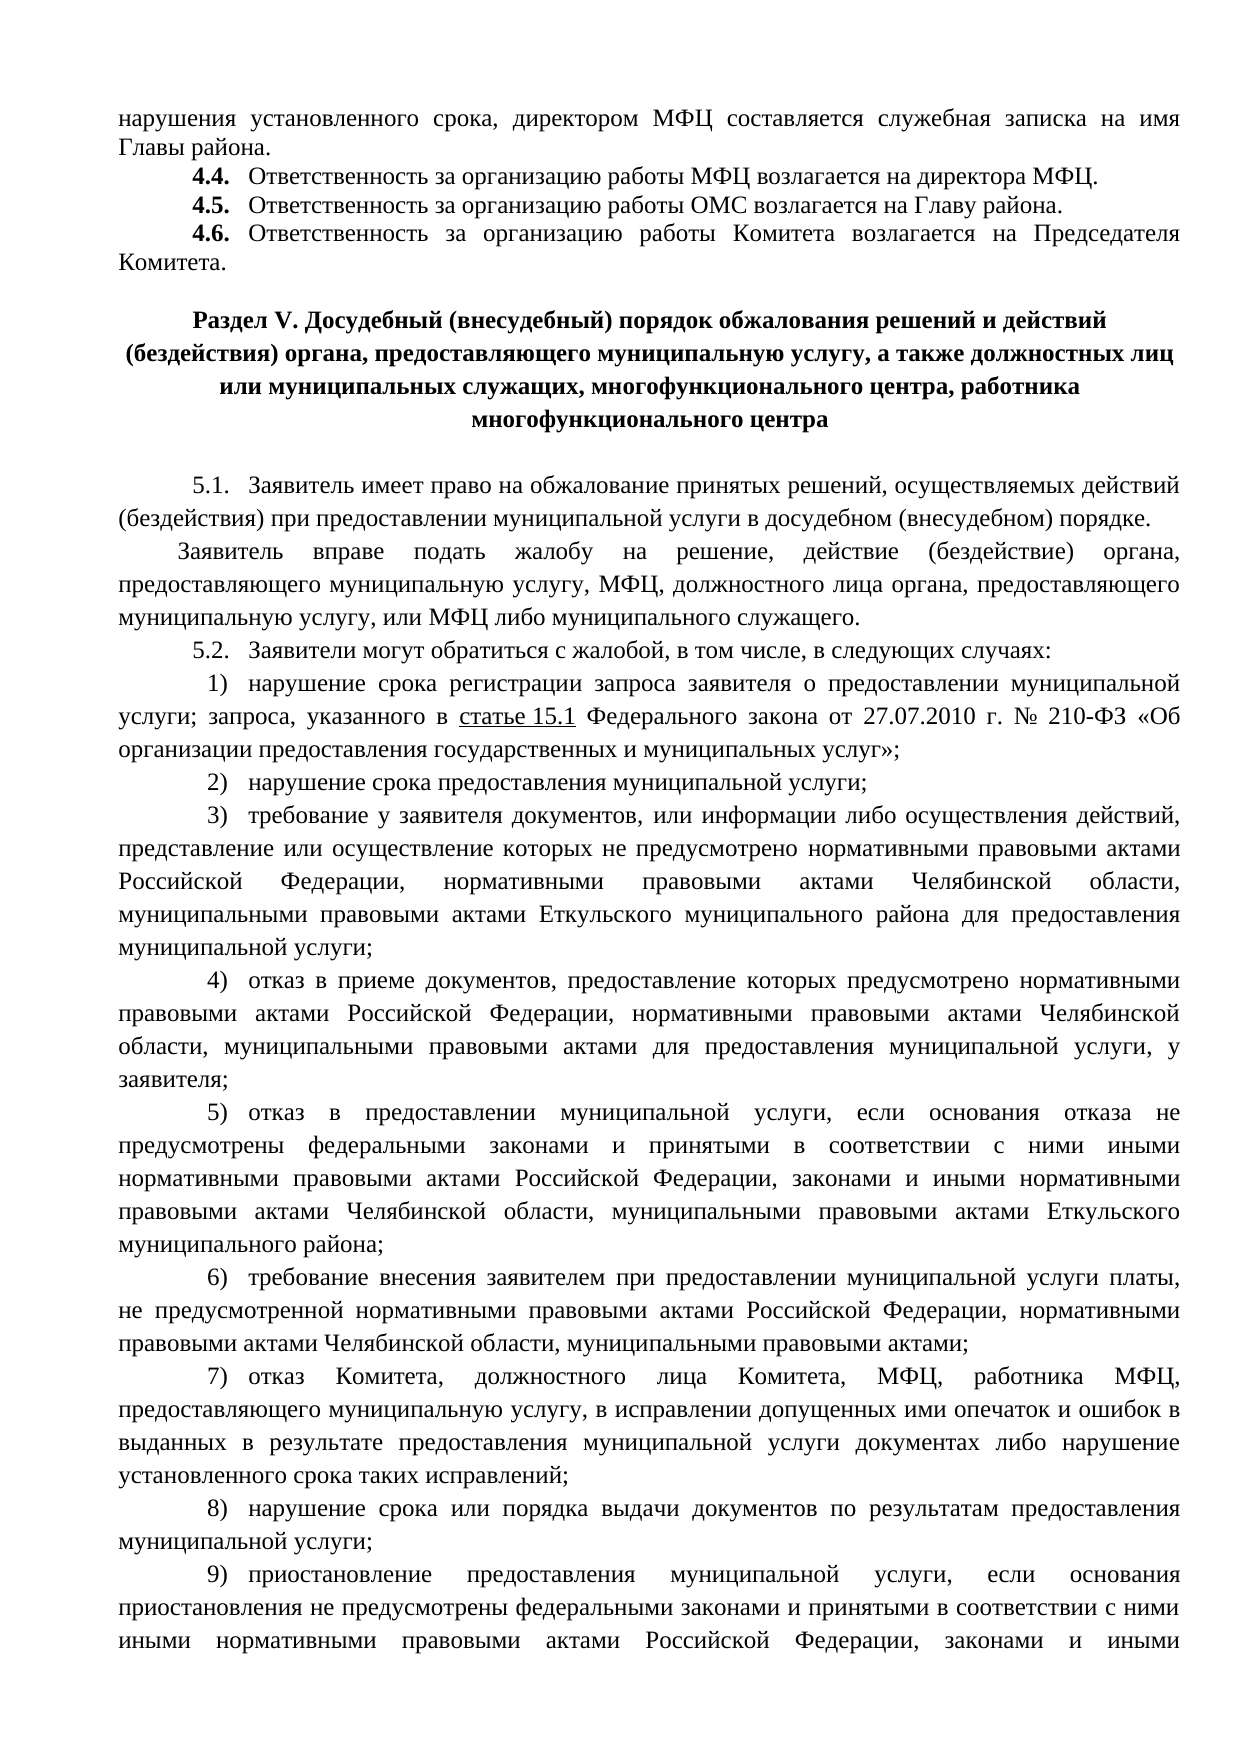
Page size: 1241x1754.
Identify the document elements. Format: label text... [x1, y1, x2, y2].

list отказ Комитета, должностного лица Комитета, МФЦ, работника МФЦ, предоставляющего муниципальную услугу, в исправлении допущенных ими опечаток и ошибок в выданных в результате предоставления муниципальной услуги документах либо нарушение установленного срока таких исправлений; [118, 1361, 1181, 1489]
text 5.1. Заявитель имеет право на обжалование принятых решений, осуществляемых действий (бездействия) при предоставлении муниципальной услуги в досудебном (внесудебном) порядке. [118, 470, 1181, 532]
text Раздел V. Досудебный (внесудебный) порядок обжалования решений и действий (бездействия) органа, предоставляющего муниципальную услугу, а также должностных лиц или муниципальных служащих, многофункционального центра, работника многофункционального центра [118, 305, 1181, 432]
list отказ в приеме документов, предоставление которых предусмотрено нормативными правовыми актами Российской Федерации, нормативными правовыми актами Челябинской области, муниципальными правовыми актами для предоставления муниципальной услуги, у заявителя; [118, 965, 1181, 1093]
list отказ в предоставлении муниципальной услуги, если основания отказа не предусмотрены федеральными законами и принятыми в соответствии с ними иными нормативными правовыми актами Российской Федерации, законами и иными нормативными правовыми актами Челябинской области, муниципальными правовыми актами Еткульского муниципального района; [118, 1097, 1181, 1258]
list нарушение срока регистрации запроса заявителя о предоставлении муниципальной услуги; запроса, указанного в статье 15.1 Федерального закона от 27.07.2010 г. № 210-ФЗ «Об организации предоставления государственных и муниципальных услуг»; [118, 668, 1181, 763]
list требование внесения заявителем при предоставлении муниципальной услуги платы, не предусмотренной нормативными правовыми актами Российской Федерации, нормативными правовыми актами Челябинской области, муниципальными правовыми актами; [118, 1262, 1181, 1357]
text 5.2. Заявители могут обратиться с жалобой, в том числе, в следующих случаях: [118, 635, 1181, 664]
text 4.5. Ответственность за организацию работы ОМС возлагается на Главу района. [118, 190, 1181, 218]
text 4.6. Ответственность за организацию работы Комитета возлагается на Председателя Комитета. [118, 218, 1181, 276]
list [118, 1559, 1181, 1654]
text Заявитель вправе подать жалобу на решение, действие (бездействие) органа, предоставляющего муниципальную услугу, МФЦ, должностного лица органа, предоставляющего муниципальную услугу, или МФЦ либо муниципального служащего. [118, 536, 1181, 631]
list нарушение срока или порядка выдачи документов по результатам предоставления муниципальной услуги; [118, 1493, 1181, 1555]
text 4.4. Ответственность за организацию работы МФЦ возлагается на директора МФЦ. [118, 161, 1181, 190]
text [118, 103, 1181, 161]
list нарушение срока предоставления муниципальной услуги; [118, 767, 1181, 796]
list требование у заявителя документов, или информации либо осуществления действий, представление или осуществление которых не предусмотрено нормативными правовыми актами Российской Федерации, нормативными правовыми актами Челябинской области, муниципальными правовыми актами Еткульского муниципального района для предоставления муниципальной услуги; [118, 800, 1181, 961]
